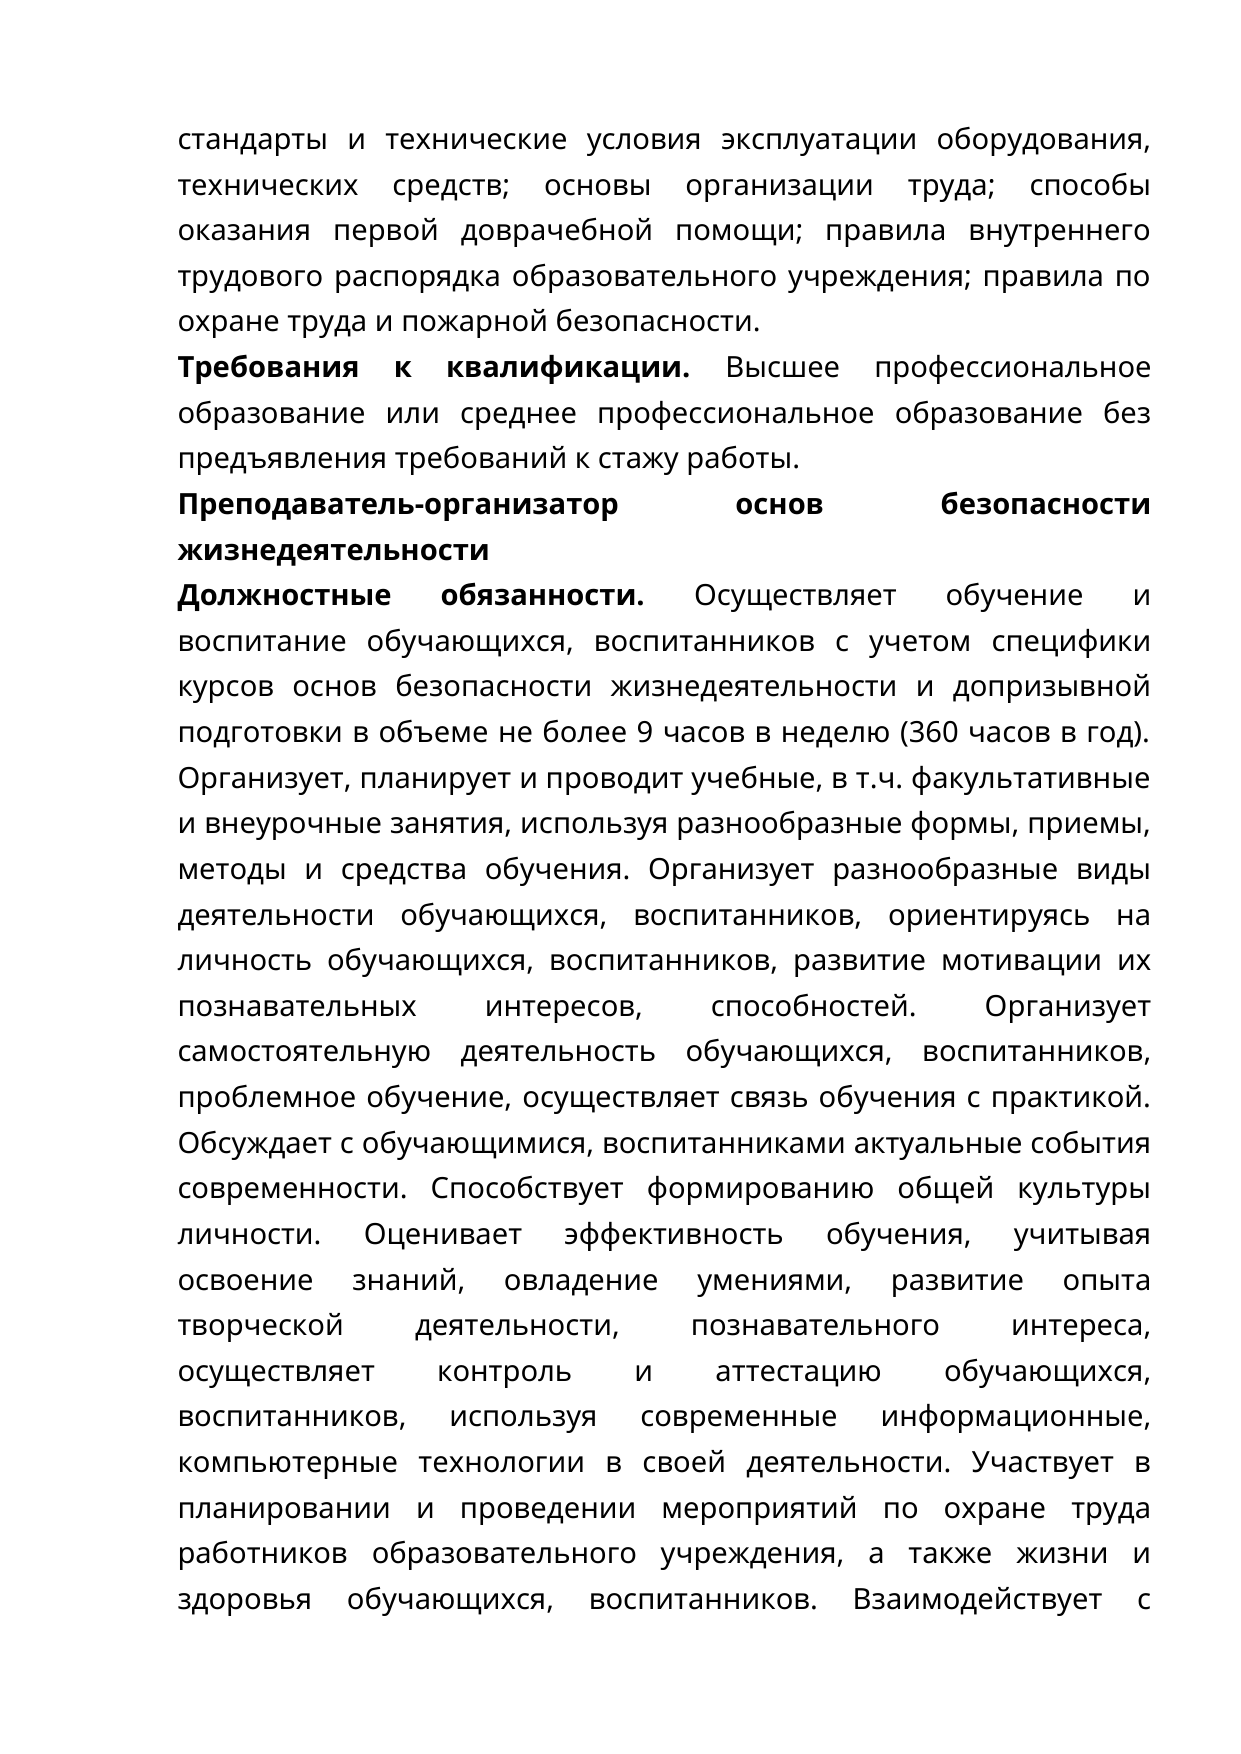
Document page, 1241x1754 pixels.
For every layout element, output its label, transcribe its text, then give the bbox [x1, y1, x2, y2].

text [177, 118, 1152, 340]
text Преподаватель-организатор основ безопасности жизнедеятельности [177, 483, 1152, 568]
text Требования к квалификации. Высшее профессиональное образование или среднее профессиональное образование без предъявления требований к стажу работы. [177, 346, 1152, 477]
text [177, 574, 1152, 1618]
